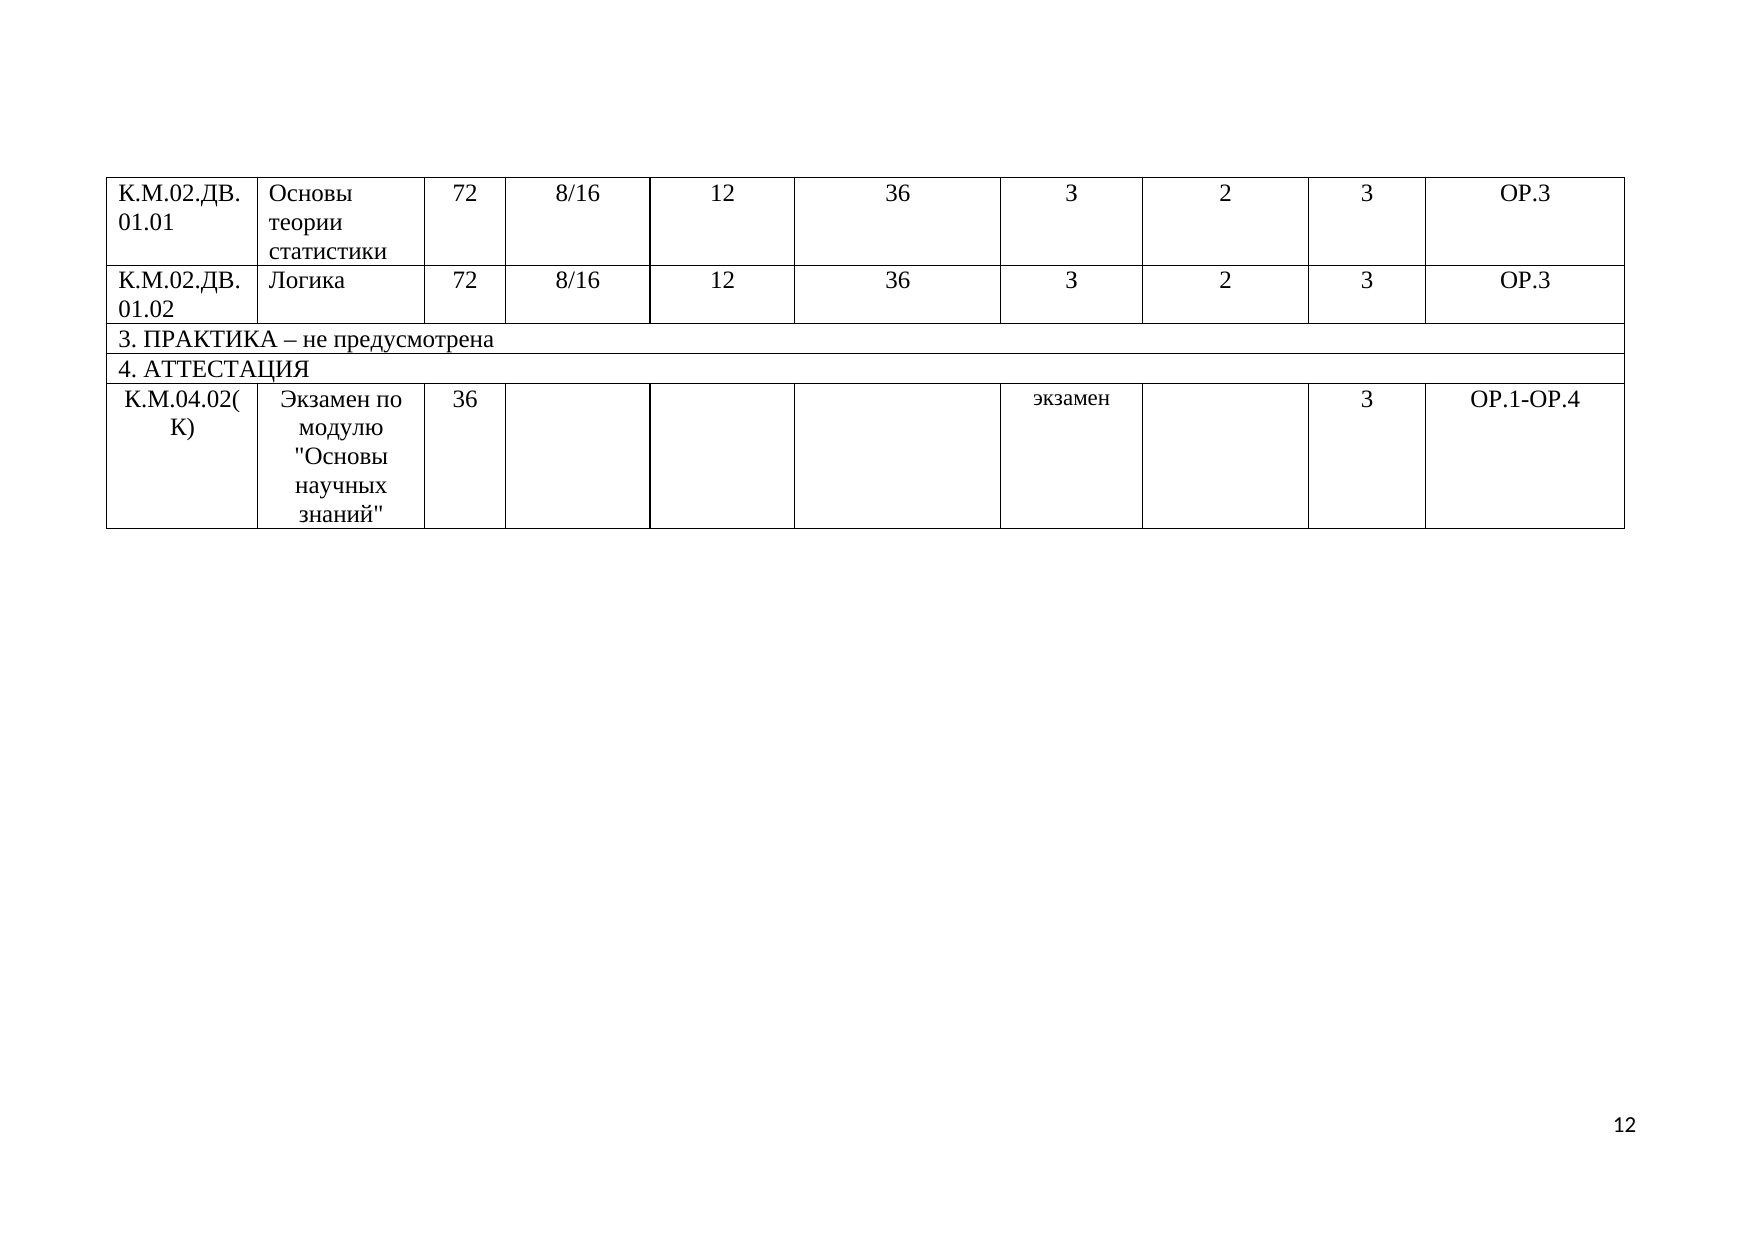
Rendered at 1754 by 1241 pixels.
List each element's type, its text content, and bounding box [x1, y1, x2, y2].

table_cell К.М.02.ДВ.01.01 [107, 178, 257, 264]
table_cell ОР.1-ОР.4 [1426, 384, 1624, 527]
table_cell 12 [651, 266, 794, 323]
table_cell 72 [425, 178, 505, 264]
table_cell 8/16 [506, 178, 649, 264]
table_cell З [1001, 178, 1142, 264]
table_cell З [1001, 266, 1142, 323]
table_cell 2 [1143, 178, 1308, 264]
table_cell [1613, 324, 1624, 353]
table_cell [651, 384, 794, 527]
table_cell 2 [1143, 266, 1308, 323]
table_cell 12 [651, 178, 794, 264]
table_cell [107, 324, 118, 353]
table_cell 72 [425, 266, 505, 323]
table_cell 8/16 [506, 266, 649, 323]
table_cell 36 [795, 178, 1000, 264]
table_cell ОР.3 [1426, 266, 1624, 323]
table_cell ОР.3 [1426, 178, 1624, 264]
table_cell Логика [258, 266, 424, 323]
table_cell 3 [1309, 266, 1425, 323]
table_cell 3 [1309, 384, 1425, 527]
table_cell 36 [425, 384, 505, 527]
table_cell [795, 384, 1000, 527]
table_cell [1143, 384, 1308, 527]
table_cell экзамен [1001, 384, 1142, 527]
table_cell К.М.04.02(К) [107, 384, 257, 527]
table_cell 36 [795, 266, 1000, 323]
table_cell 3 [1309, 178, 1425, 264]
table_cell [506, 384, 649, 527]
table_cell Экзамен по модулю "Основы научных знаний" [258, 384, 424, 527]
